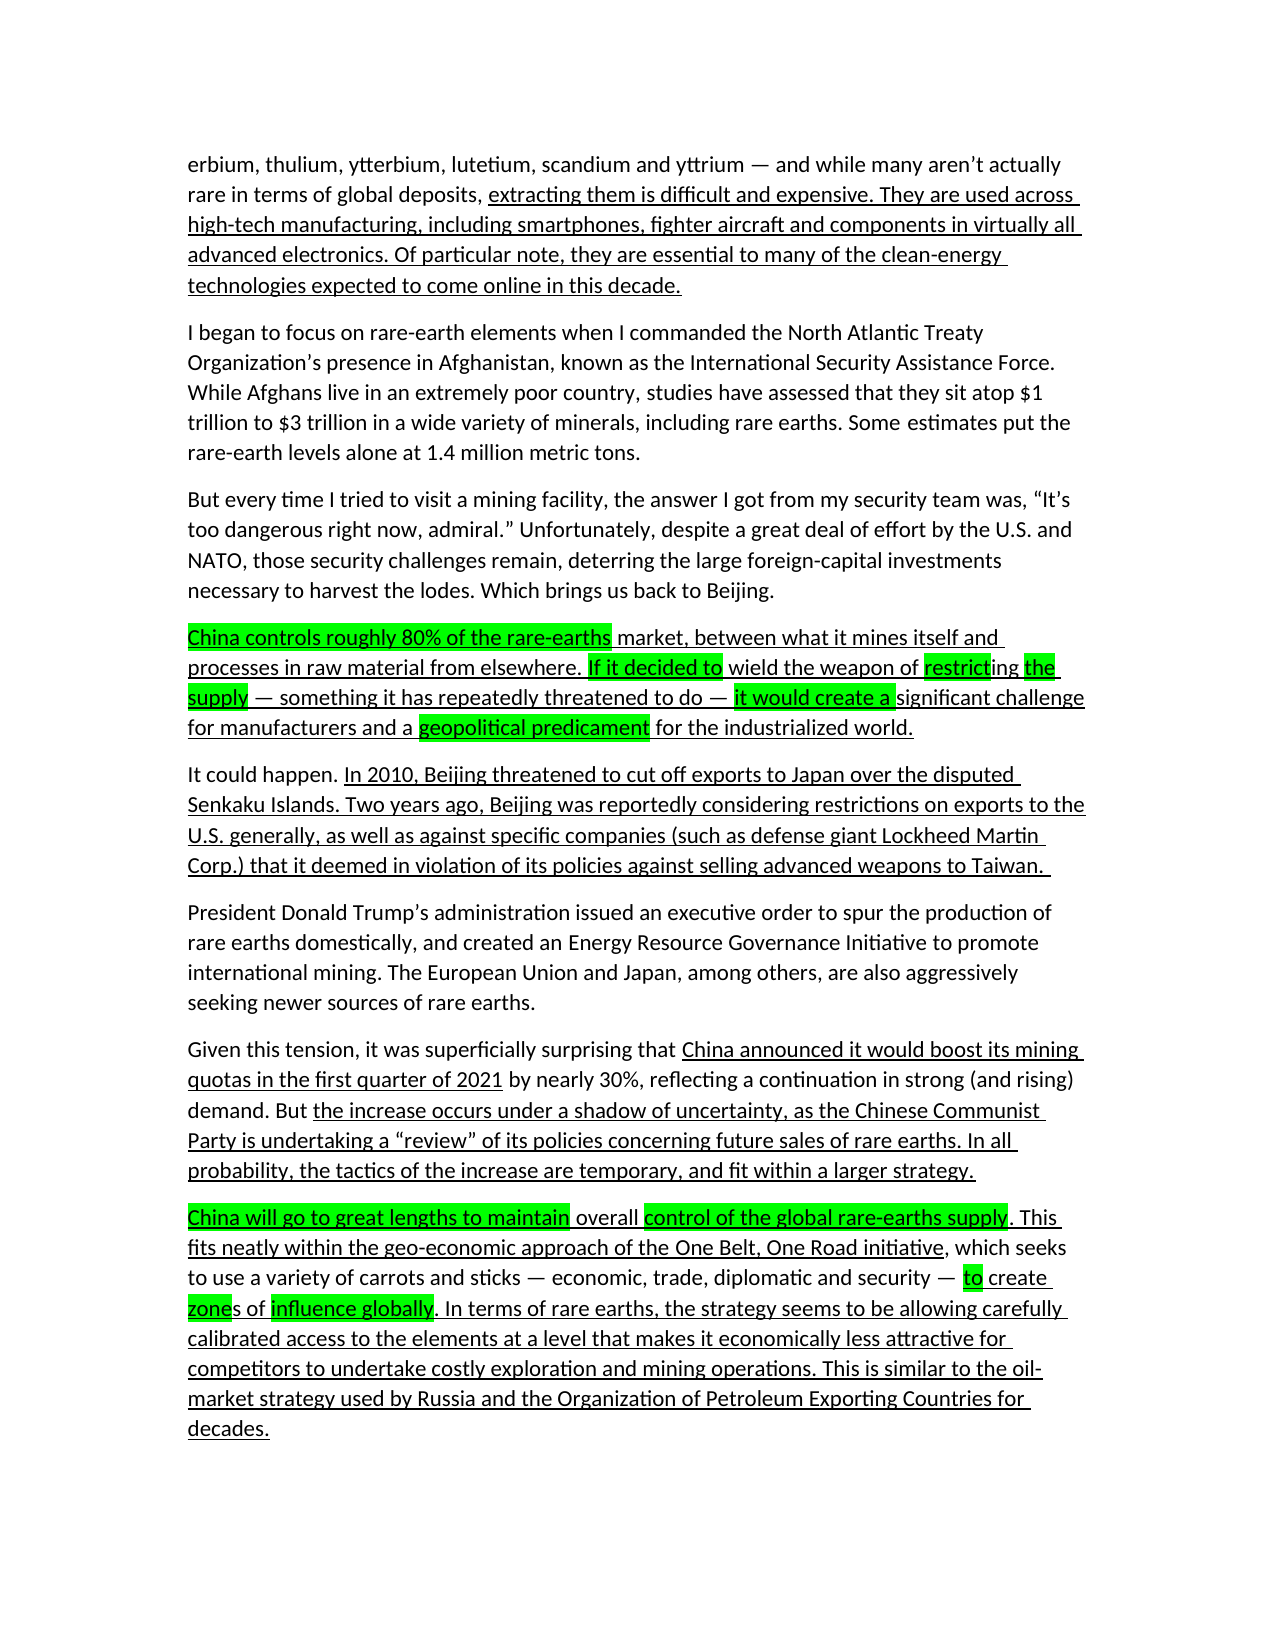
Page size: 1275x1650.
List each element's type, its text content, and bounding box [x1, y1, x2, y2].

text It could happen. In 2010, Beijing threatened to cut off exports to Japan over the disputed Senkaku Islands. Two years ago, Beijing was reportedly considering restrictions on exports to the U.S. generally, as well as against specific companies (such as defense giant Lockheed Martin Corp.) that it deemed in violation of its policies against selling advanced weapons to Taiwan. [187, 760, 1087, 879]
text President Donald Trump’s administration issued an executive order to spur the production of rare earths domestically, and created an Energy Resource Governance Initiative to promote international mining. The European Union and Japan, among others, are also aggressively seeking newer sources of rare earths. [187, 898, 1087, 1017]
text China will go to great lengths to maintain overall control of the global rare-earths supply. This fits neatly within the geo-economic approach of the One Belt, One Road initiative, which seeks to use a variety of carrots and sticks — economic, trade, diplomatic and security — to create zones of influence globally. In terms of rare earths, the strategy seems to be allowing carefully calibrated access to the elements at a level that makes it economically less attractive for competitors to undertake costly exploration and mining operations. This is similar to the oil-market strategy used by Russia and the Organization of Petroleum Exporting Countries for decades. [187, 1203, 1087, 1443]
text I began to focus on rare-earth elements when I commanded the North Atlantic Treaty Organization’s presence in Afghanistan, known as the International Security Assistance Force. While Afghans live in an extremely poor country, studies have assessed that they sit atop $1 trillion to $3 trillion in a wide variety of minerals, including rare earths. Some estimates put the rare-earth levels alone at 1.4 million metric tons. [187, 318, 1087, 467]
text China controls roughly 80% of the rare-earths market, between what it mines itself and processes in raw material from elsewhere. If it decided to wield the weapon of restricting the supply — something it has repeatedly threatened to do — it would create a significant challenge for manufacturers and a geopolitical predicament for the industrialized world. [187, 623, 1087, 742]
text Given this tension, it was superficially surprising that China announced it would boost its mining quotas in the first quarter of 2021 by nearly 30%, reflecting a continuation in strong (and rising) demand. But the increase occurs under a shadow of uncertainty, as the Chinese Communist Party is undertaking a “review” of its policies concerning future sales of rare earths. In all probability, the tactics of the increase are temporary, and fit within a larger strategy. [187, 1035, 1087, 1184]
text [187, 150, 1087, 299]
text But every time I tried to visit a mining facility, the answer I got from my security team was, “It’s too dangerous right now, admiral.” Unfortunately, despite a great deal of effort by the U.S. and NATO, those security challenges remain, deterring the large foreign-capital investments necessary to harvest the lodes. Which brings us back to Beijing. [187, 485, 1087, 604]
